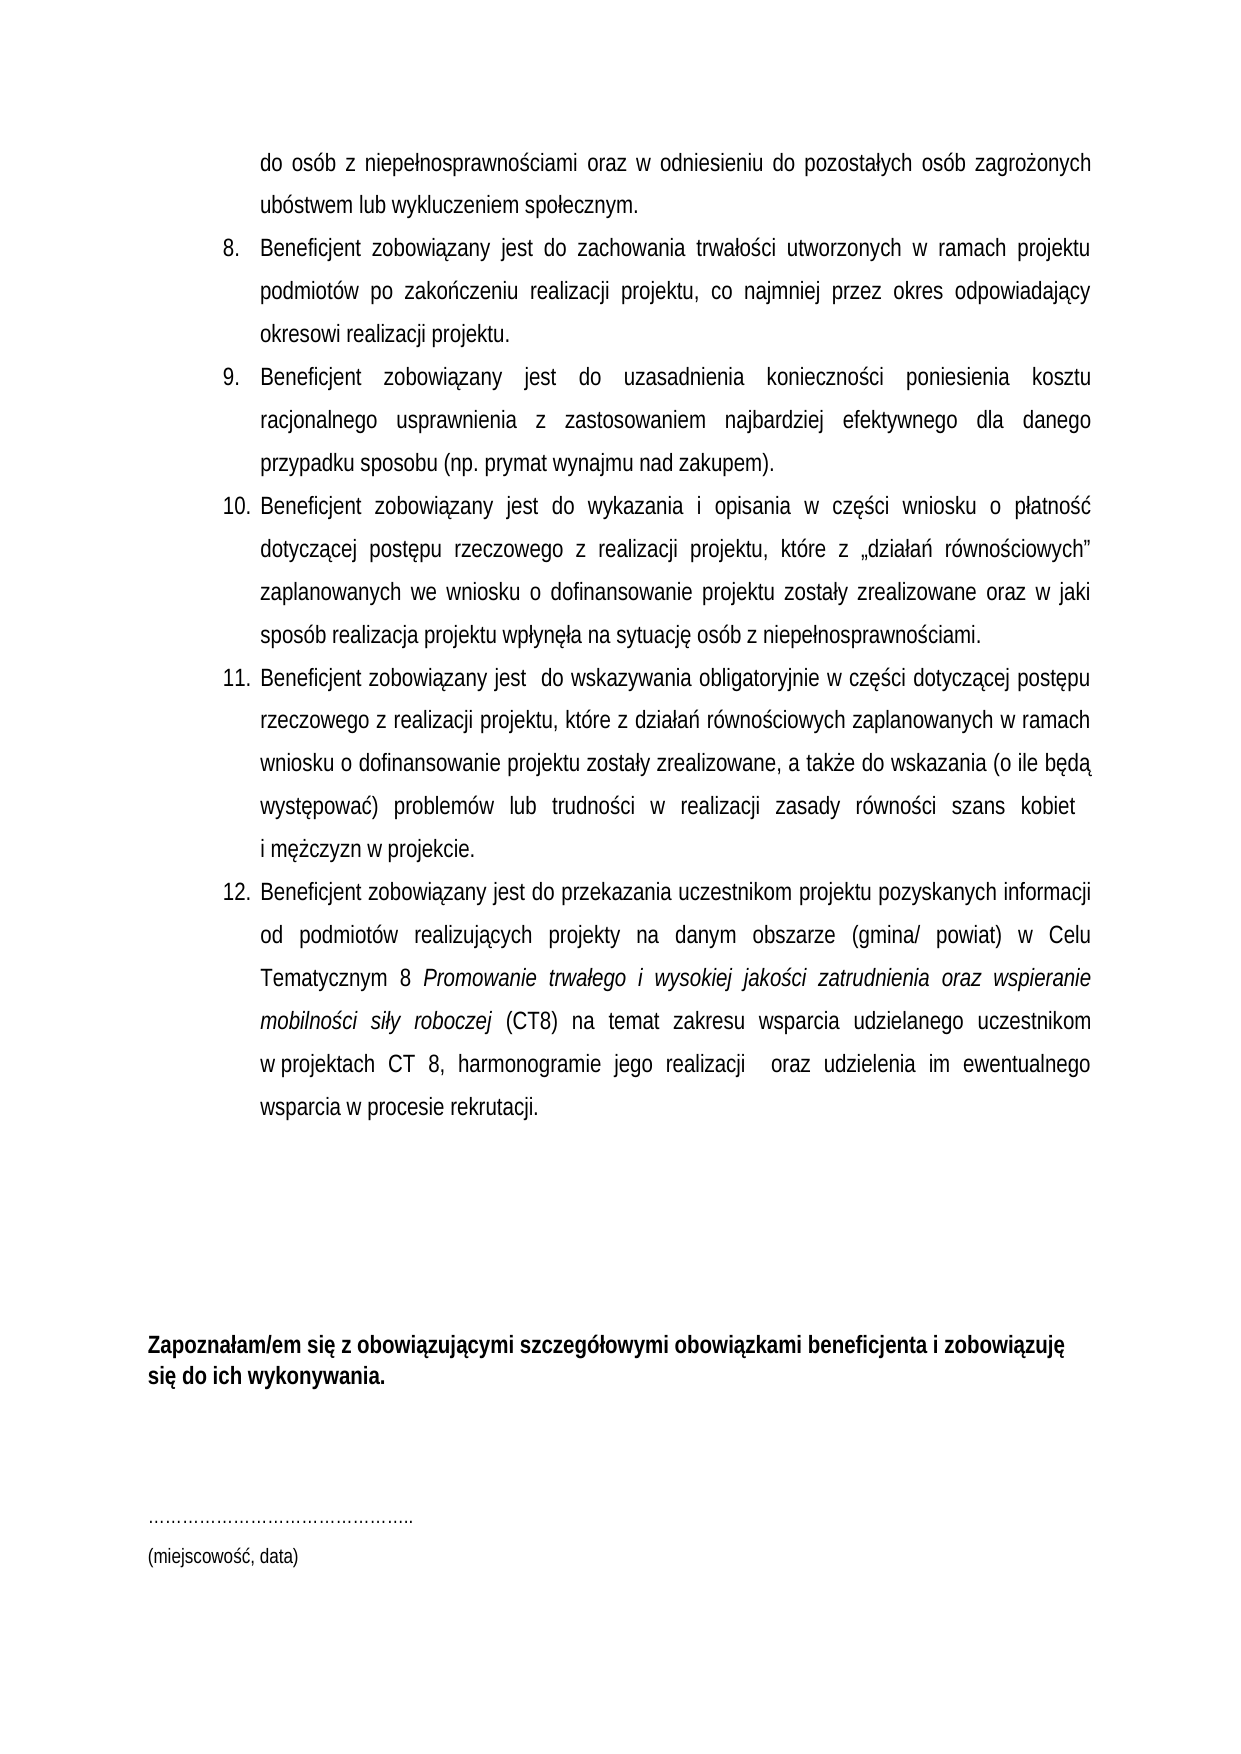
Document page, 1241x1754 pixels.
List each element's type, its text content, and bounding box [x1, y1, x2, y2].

list Beneficjent zobowiązany jest do uzasadnienia konieczności poniesienia kosztu racjonalnego usprawnienia z zastosowaniem najbardziej efektywnego dla danego przypadku sposobu (np. prymat wynajmu nad zakupem). [223, 362, 1093, 477]
list Beneficjent zobowiązany jest do przekazania uczestnikom projektu pozyskanych informacji od podmiotów realizujących projekty na danym obszarze (gmina/ powiat) w Celu Tematycznym 8 Promowanie trwałego i wysokiej jakości zatrudnienia oraz wspieranie mobilności siły roboczej (CT8) na temat zakresu wsparcia udzielanego uczestnikom w projektach CT 8, harmonogramie jego realizacji oraz udzielenia im ewentualnego wsparcia w procesie rekrutacji. [223, 877, 1093, 1120]
list Beneficjent zobowiązany jest do wykazania i opisania w części wniosku o płatność dotyczącej postępu rzeczowego z realizacji projektu, które z „działań równościowych” zaplanowanych we wniosku o dofinansowanie projektu zostały zrealizowane oraz w jaki sposób realizacja projektu wpłynęła na sytuację osób z niepełnosprawnościami. [223, 491, 1093, 648]
text Zapoznałam/em się z obowiązującymi szczegółowymi obowiązkami beneficjenta i zobowiązuję się do ich wykonywania. [148, 1330, 1093, 1390]
text ……………………………………….. [148, 1504, 1093, 1528]
list Beneficjent zobowiązany jest do wskazywania obligatoryjnie w części dotyczącej postępu rzeczowego z realizacji projektu, które z działań równościowych zaplanowanych w ramach wniosku o dofinansowanie projektu zostały zrealizowane, a także do wskazania (o ile będą występować) problemów lub trudności w realizacji zasady równości szans kobiet i mężczyzn w projekcie. [223, 663, 1093, 863]
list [223, 148, 1093, 219]
list Beneficjent zobowiązany jest do zachowania trwałości utworzonych w ramach projektu podmiotów po zakończeniu realizacji projektu, co najmniej przez okres odpowiadający okresowi realizacji projektu. [223, 233, 1093, 348]
text (miejscowość, data) [148, 1544, 1093, 1568]
